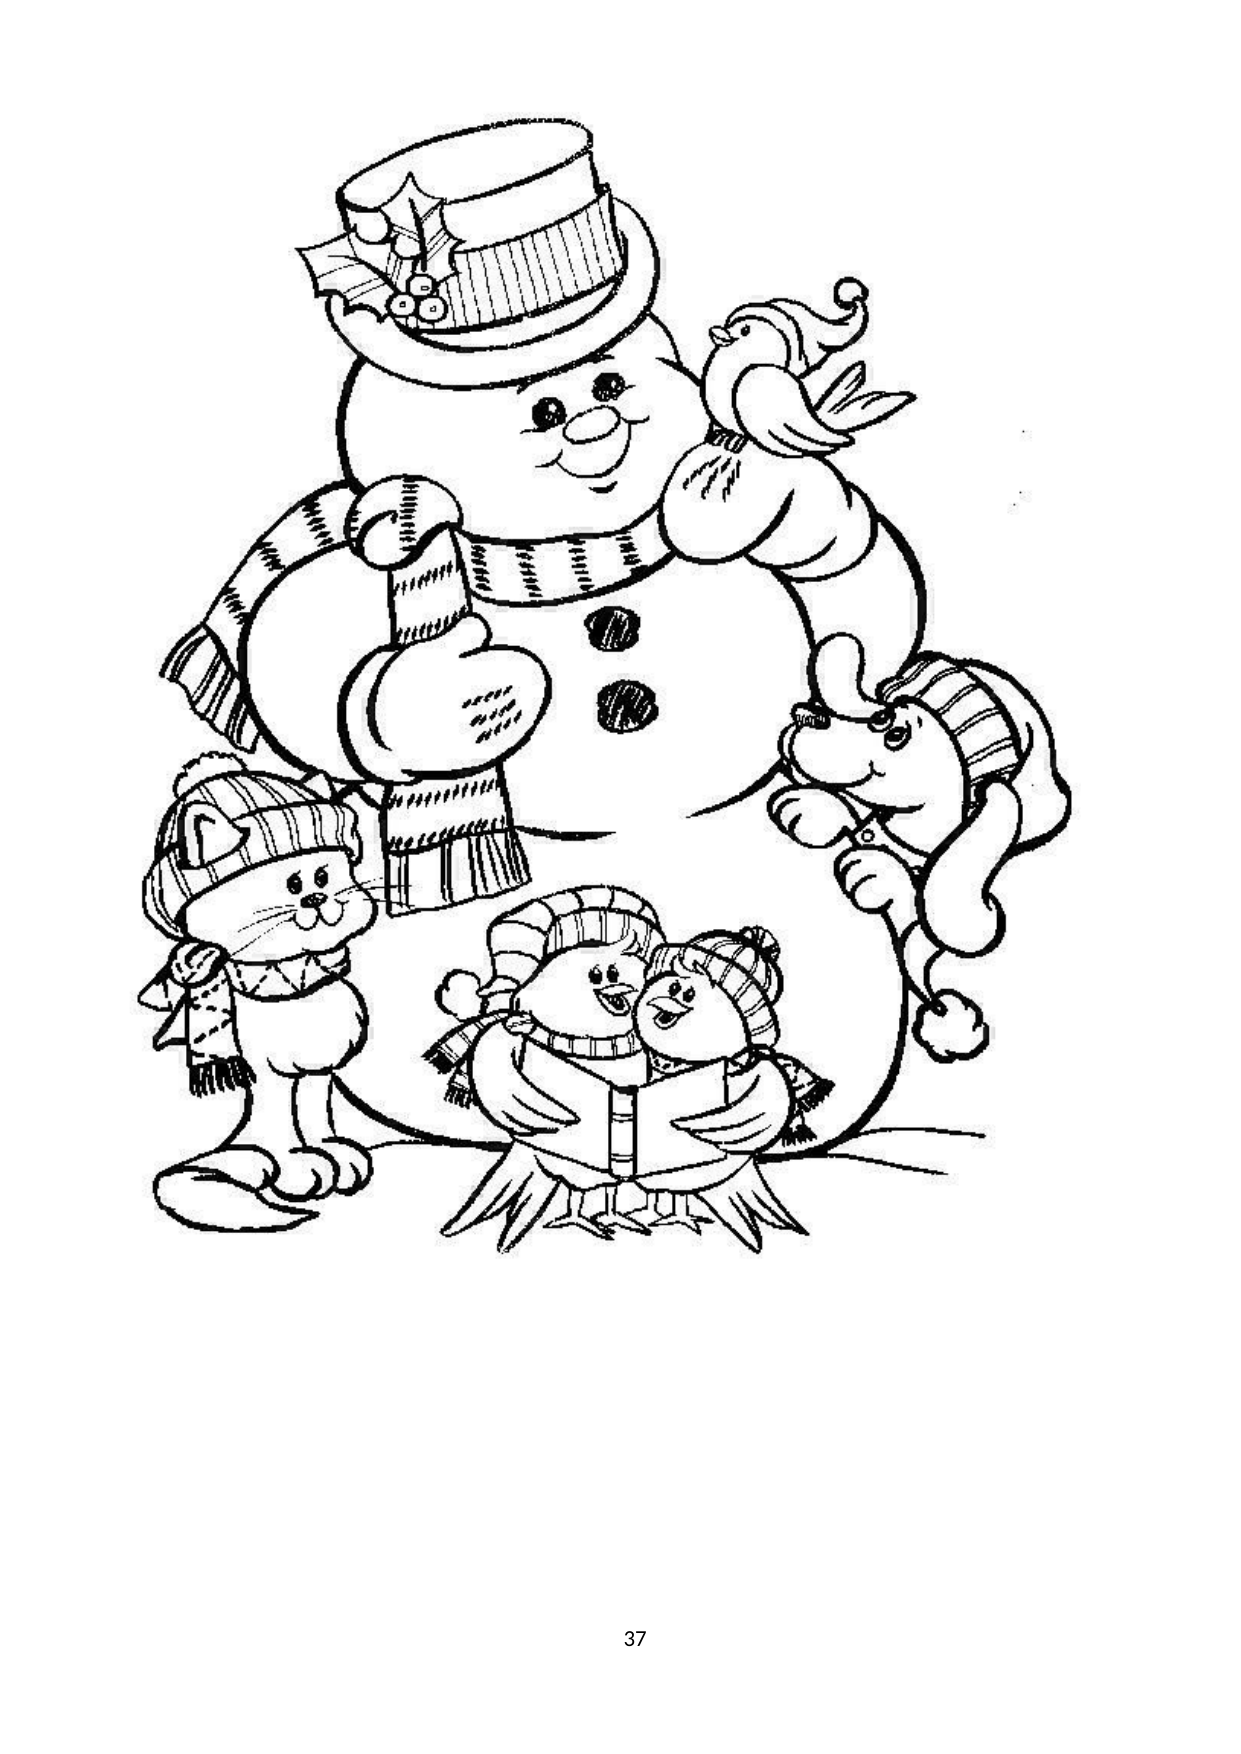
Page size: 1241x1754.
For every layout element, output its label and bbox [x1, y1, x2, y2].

picture [118, 88, 1093, 1294]
